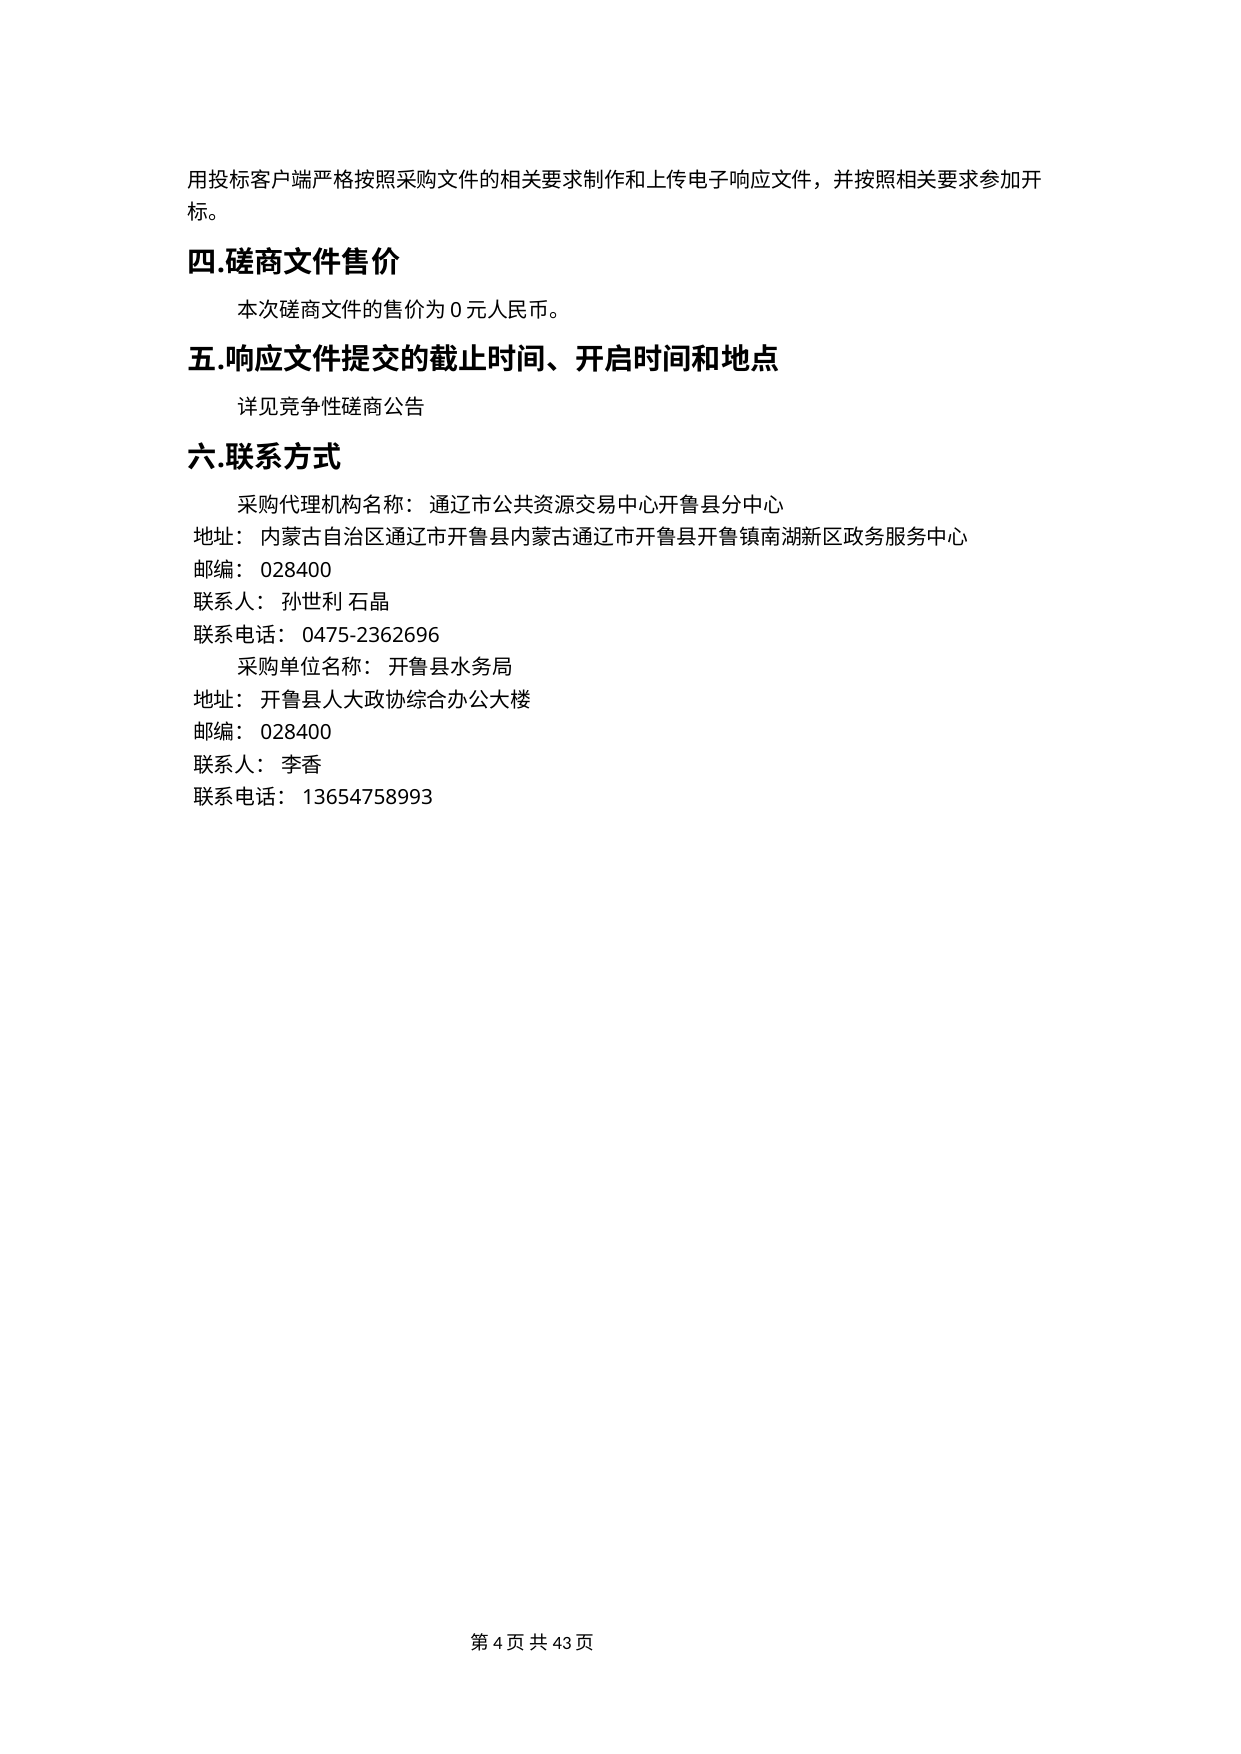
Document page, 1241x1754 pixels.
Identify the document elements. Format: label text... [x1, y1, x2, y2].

text 联系人： 孙世利 石晶 [187, 584, 1053, 617]
text 邮编： 028400 [187, 552, 1053, 584]
text 采购单位名称： 开鲁县水务局 [187, 649, 1053, 682]
text 邮编： 028400 [187, 714, 1053, 747]
text 本次磋商文件的售价为0元人民币。 [187, 292, 1053, 324]
text 五.响应文件提交的截止时间、开启时间和地点 [187, 324, 1053, 389]
text 地址： 开鲁县人大政协综合办公大楼 [187, 682, 1053, 714]
text 四.磋商文件售价 [187, 227, 1053, 292]
text 联系电话： 0475-2362696 [187, 617, 1053, 649]
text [187, 162, 1053, 227]
text 六.联系方式 [187, 422, 1053, 487]
text 联系电话： 13654758993 [187, 779, 1053, 812]
text 地址： 内蒙古自治区通辽市开鲁县内蒙古通辽市开鲁县开鲁镇南湖新区政务服务中心 [187, 519, 1053, 552]
text 联系人： 李香 [187, 747, 1053, 779]
text 采购代理机构名称： 通辽市公共资源交易中心开鲁县分中心 [187, 487, 1053, 519]
text 详见竞争性磋商公告 [187, 389, 1053, 422]
